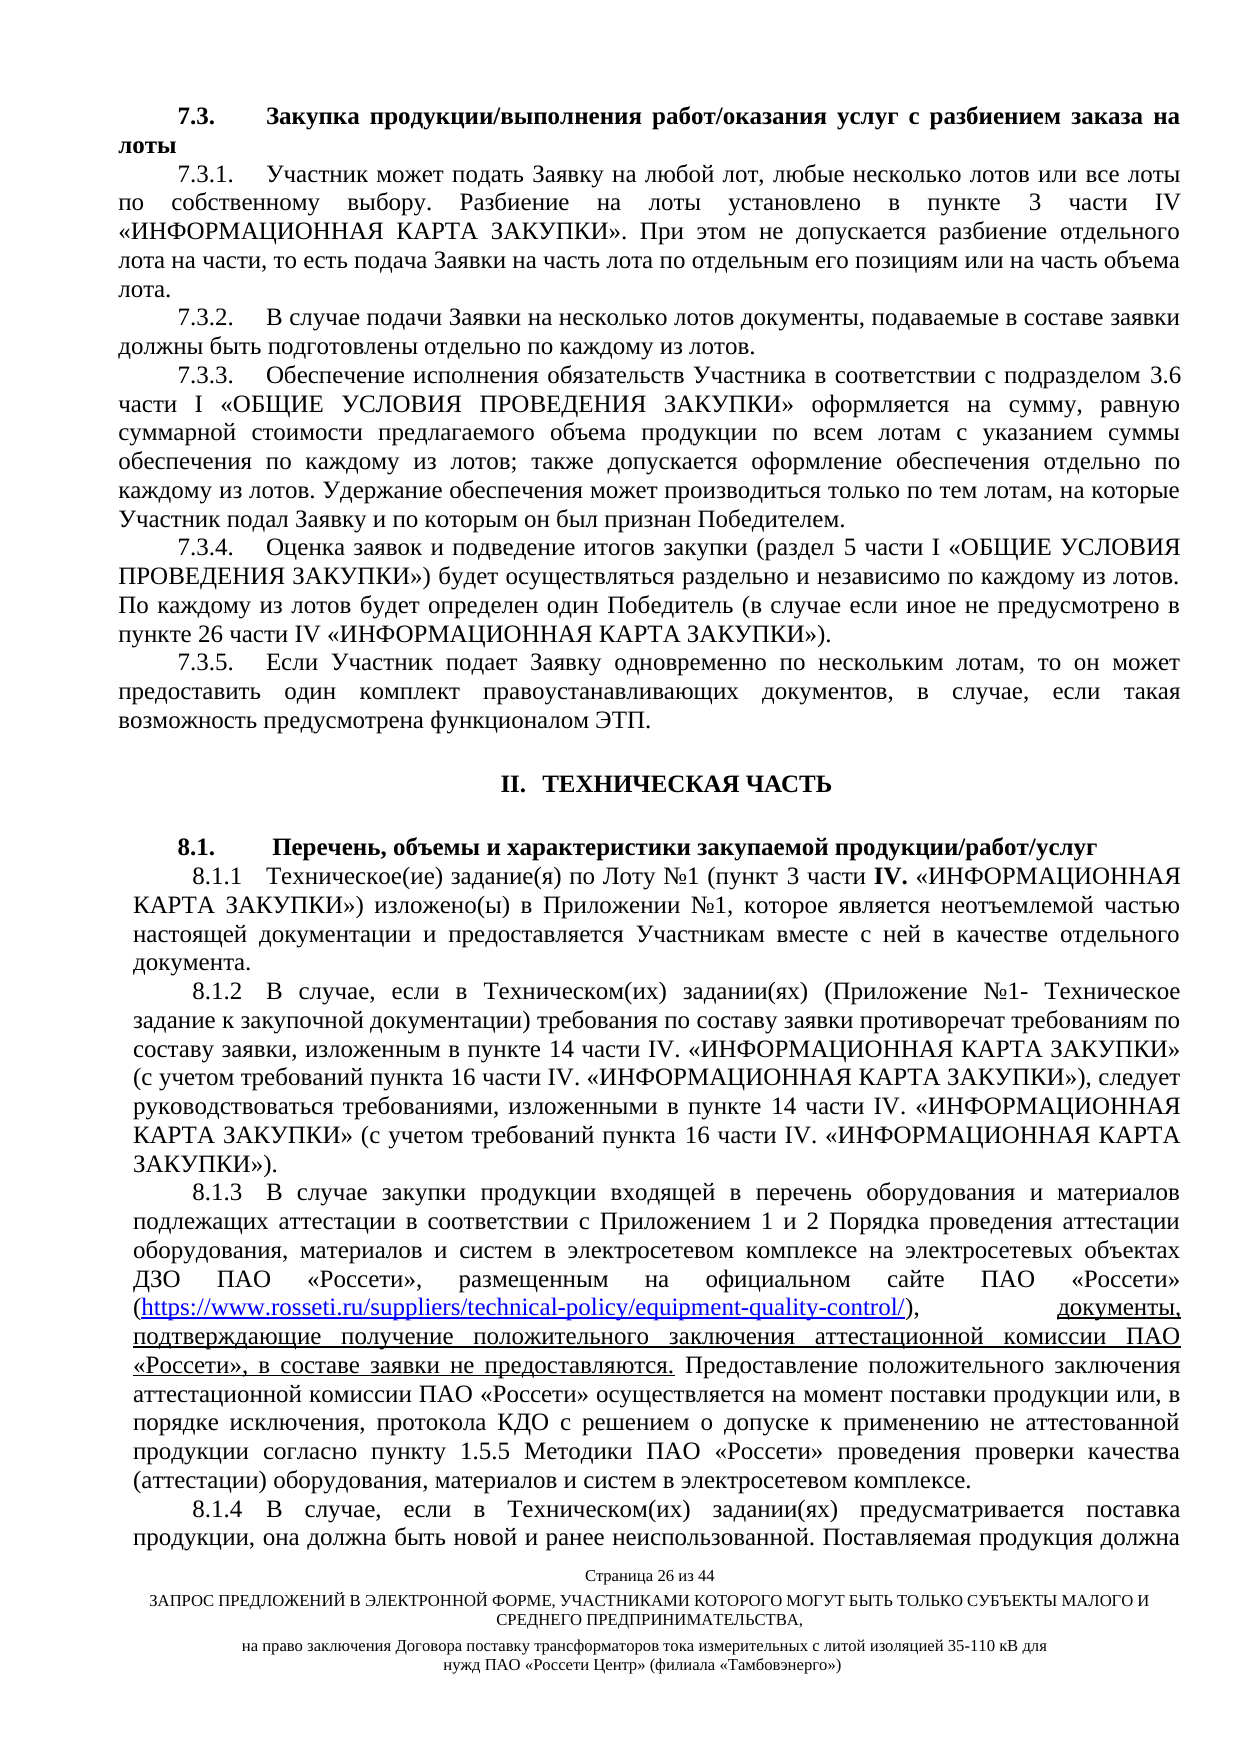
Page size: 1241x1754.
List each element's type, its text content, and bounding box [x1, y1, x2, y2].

subtitle Перечень, объемы и характеристики закупаемой продукции/работ/услуг [177, 832, 1181, 861]
subtitle Оценка заявок и подведение итогов закупки (раздел 5 части I «ОБЩИЕ УСЛОВИЯ ПРОВЕДЕНИЯ ЗАКУПКИ») будет осуществляться раздельно и независимо по каждому из лотов. По каждому из лотов будет определен один Победитель (в случае если иное не предусмотрено в пункте 26 части IV «ИНФОРМАЦИОННАЯ КАРТА ЗАКУПКИ»). [118, 532, 1181, 647]
subtitle Техническое(ие) задание(я) по Лоту №1 (пункт 3 части IV. «ИНФОРМАЦИОННАЯ КАРТА ЗАКУПКИ») изложено(ы) в Приложении №1, которое является неотъемлемой частью настоящей документации и предоставляется Участникам вместе с ней в качестве отдельного документа. [133, 861, 1181, 976]
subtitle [133, 1494, 1181, 1551]
subtitle Закупка продукции/выполнения работ/оказания услуг с разбиением заказа на лоты [118, 101, 1181, 159]
subtitle Участник может подать Заявку на любой лот, любые несколько лотов или все лоты по собственному выбору. Разбиение на лоты установлено в пункте 3 части IV «ИНФОРМАЦИОННАЯ КАРТА ЗАКУПКИ». При этом не допускается разбиение отдельного лота на части, то есть подача Заявки на часть лота по отдельным его позициям или на часть объема лота. [118, 159, 1181, 302]
subtitle Если Участник подает Заявку одновременно по нескольким лотам, то он может предоставить один комплект правоустанавливающих документов, в случае, если такая возможность предусмотрена функционалом ЭТП. [118, 647, 1181, 734]
subtitle Обеспечение исполнения обязательств Участника в соответствии с подразделом 3.6 части I «ОБЩИЕ УСЛОВИЯ ПРОВЕДЕНИЯ ЗАКУПКИ» оформляется на сумму, равную суммарной стоимости предлагаемого объема продукции по всем лотам с указанием суммы обеспечения по каждому из лотов; также допускается оформление обеспечения отдельно по каждому из лотов. Удержание обеспечения может производиться только по тем лотам, на которые Участник подал Заявку и по которым он был признан Победителем. [118, 360, 1181, 532]
subtitle В случае подачи Заявки на несколько лотов документы, подаваемые в составе заявки должны быть подготовлены отдельно по каждому из лотов. [118, 302, 1181, 360]
subtitle ТЕХНИЧЕСКАЯ ЧАСТЬ [118, 769, 1181, 797]
subtitle В случае закупки продукции входящей в перечень оборудования и материалов подлежащих аттестации в соответствии с Приложением 1 и 2 Порядка проведения аттестации оборудования, материалов и систем в электросетевом комплексе на электросетевых объектах ДЗО ПАО «Россети», размещенным на официальном сайте ПАО «Россети» (https://www.rosseti.ru/suppliers/technical-policy/equipment-quality-control/), документы, подтверждающие получение положительного заключения аттестационной комиссии ПАО «Россети», в составе заявки не предоставляются. Предоставление положительного заключения аттестационной комиссии ПАО «Россети» осуществляется на момент поставки продукции или, в порядке исключения, протокола КДО с решением о допуске к применению не аттестованной продукции согласно пункту 1.5.5 Методики ПАО «Россети» проведения проверки качества (аттестации) оборудования, материалов и систем в электросетевом комплексе. [133, 1177, 1181, 1346]
subtitle В случае закупки продукции входящей в перечень оборудования и материалов подлежащих аттестации в соответствии с Приложением 1 и 2 Порядка проведения аттестации оборудования, материалов и систем в электросетевом комплексе на электросетевых объектах ДЗО ПАО «Россети», размещенным на официальном сайте ПАО «Россети» (https://www.rosseti.ru/suppliers/technical-policy/equipment-quality-control/), документы, подтверждающие получение положительного заключения аттестационной комиссии ПАО «Россети», в составе заявки не предоставляются. Предоставление положительного заключения аттестационной комиссии ПАО «Россети» осуществляется на момент поставки продукции или, в порядке исключения, протокола КДО с решением о допуске к применению не аттестованной продукции согласно пункту 1.5.5 Методики ПАО «Россети» проведения проверки качества (аттестации) оборудования, материалов и систем в электросетевом комплексе. [133, 1348, 1181, 1494]
subtitle В случае, если в Техническом(их) задании(ях) (Приложение №1- Техническое задание к закупочной документации) требования по составу заявки противоречат требованиям по составу заявки, изложенным в пункте 14 части IV. «ИНФОРМАЦИОННАЯ КАРТА ЗАКУПКИ» (с учетом требований пункта 16 части IV. «ИНФОРМАЦИОННАЯ КАРТА ЗАКУПКИ»), следует руководствоваться требованиями, изложенными в пункте 14 части IV. «ИНФОРМАЦИОННАЯ КАРТА ЗАКУПКИ» (с учетом требований пункта 16 части IV. «ИНФОРМАЦИОННАЯ КАРТА ЗАКУПКИ»). [133, 976, 1181, 1177]
